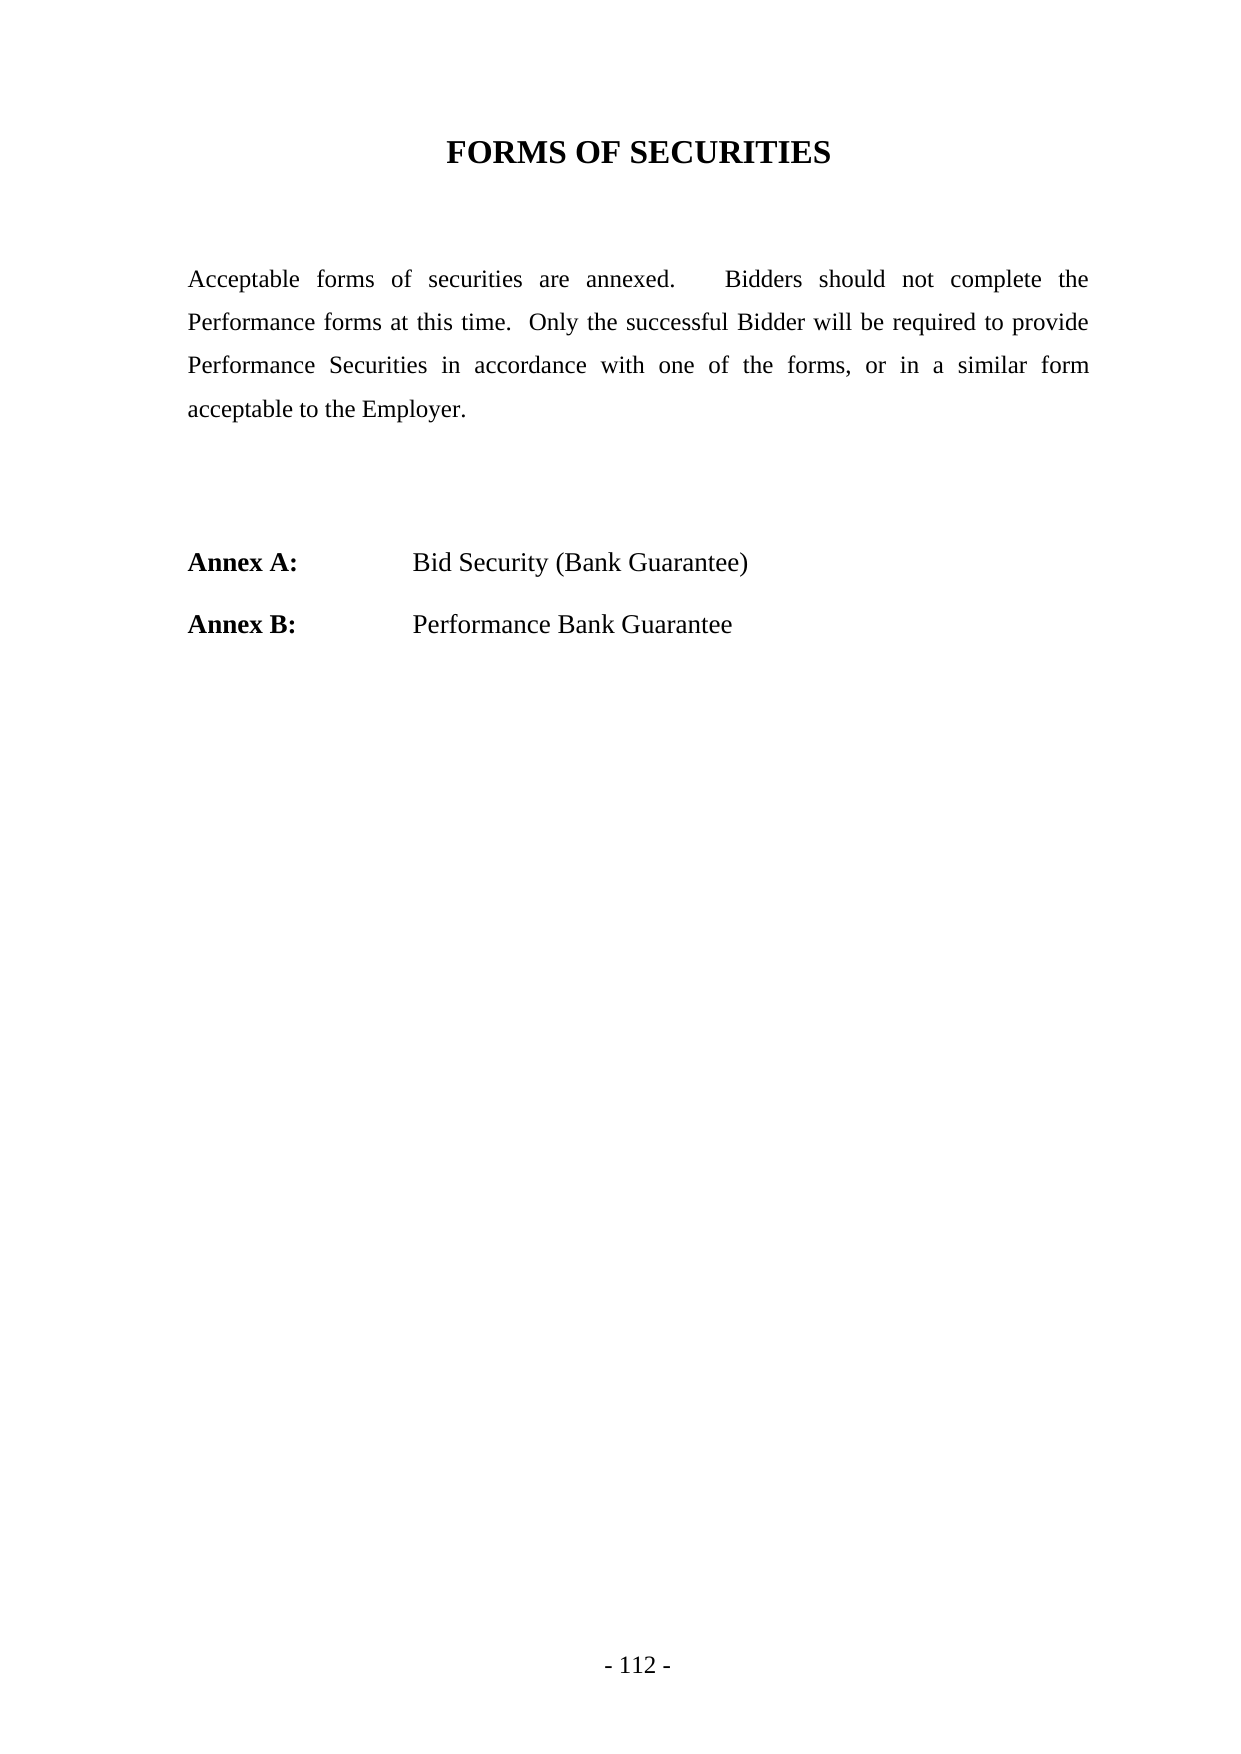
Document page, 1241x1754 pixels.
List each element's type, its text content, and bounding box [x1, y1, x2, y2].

text Annex B: Performance Bank Guarantee [187, 608, 1090, 639]
subtitle FORMS OF SECURITIES [187, 132, 1090, 171]
text Acceptable forms of securities are annexed. Bidders should not complete the Performance forms at this time. Only the successful Bidder will be required to provide Performance Securities in accordance with one of the forms, or in a similar form acceptable to the Employer. [187, 264, 1090, 422]
text Annex A: Bid Security (Bank Guarantee) [187, 546, 1090, 577]
